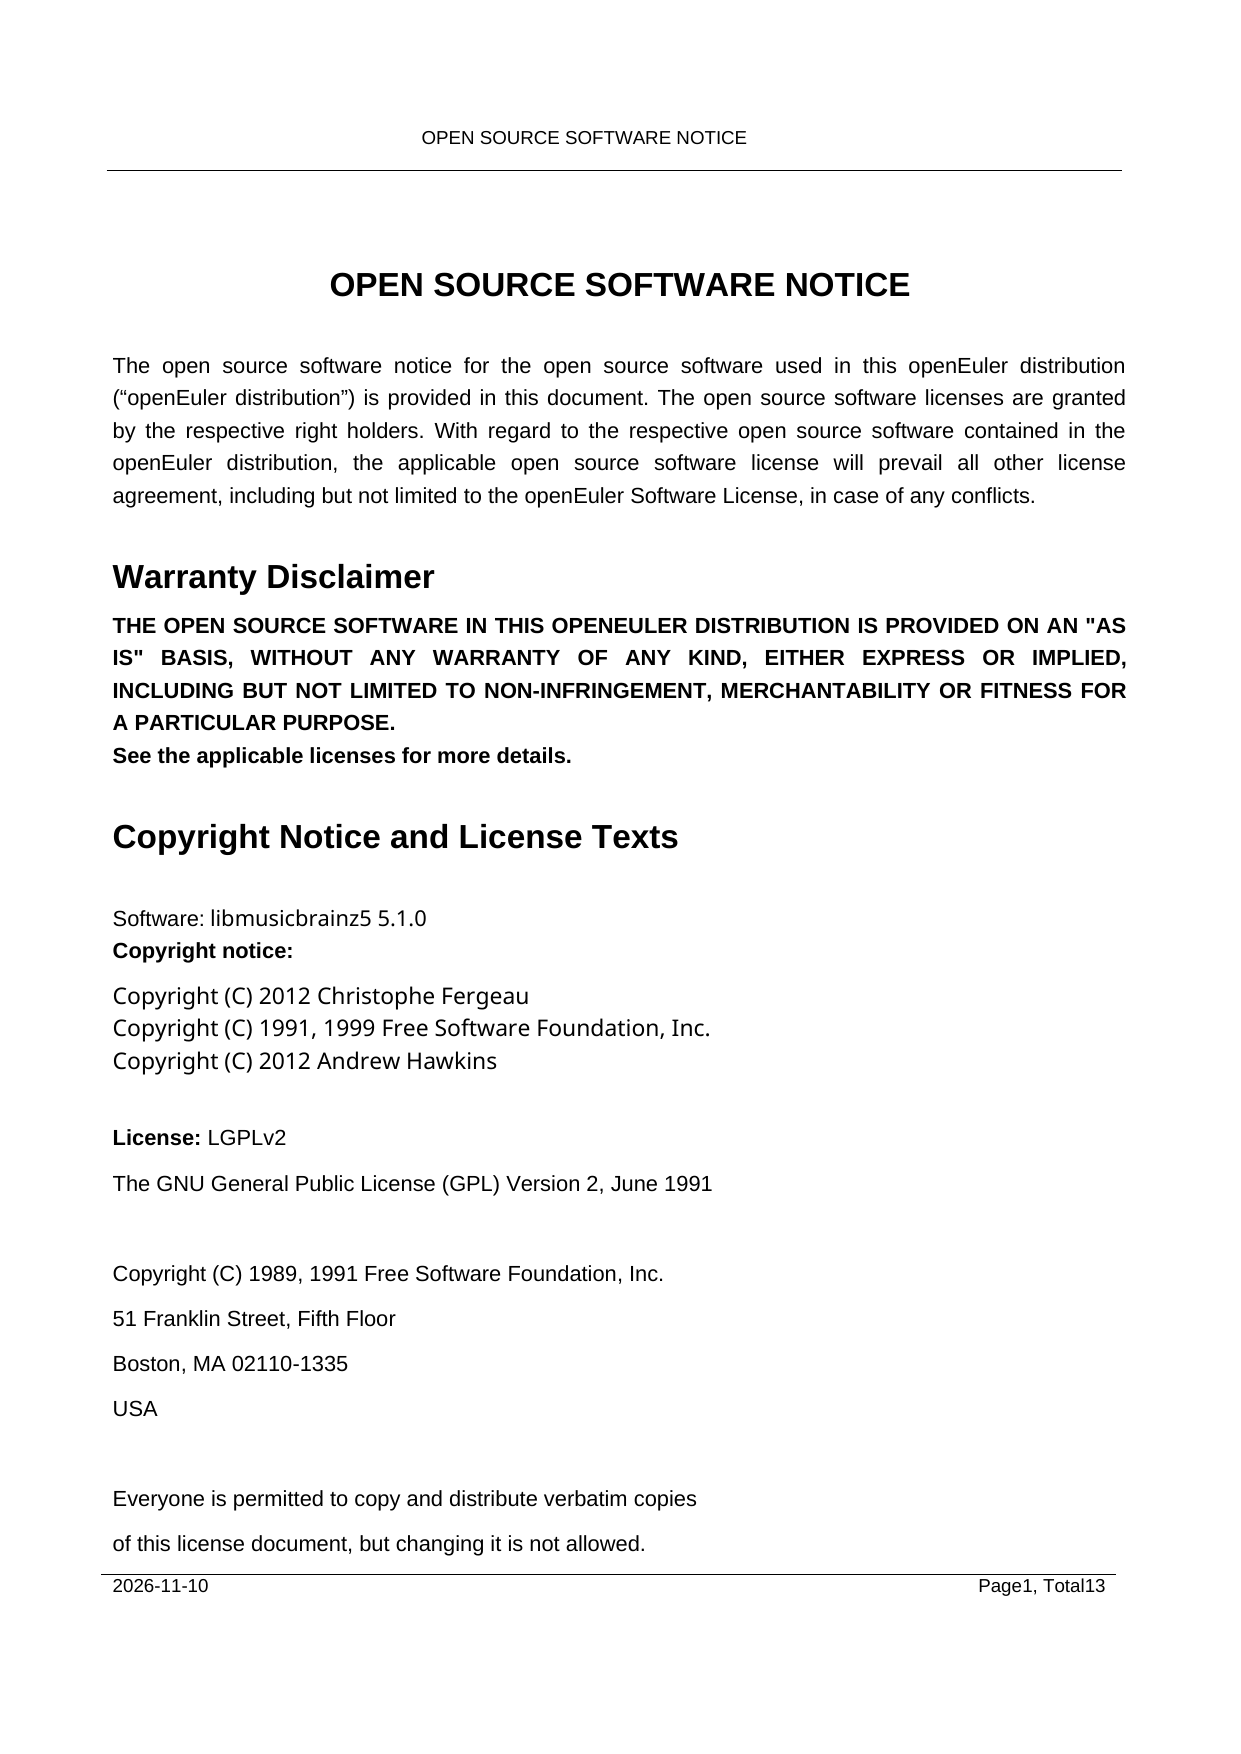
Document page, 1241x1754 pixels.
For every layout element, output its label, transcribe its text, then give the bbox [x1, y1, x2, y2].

text The GNU General Public License (GPL) Version 2, June 1991 [112, 1167, 1128, 1199]
text License: LGPLv2 [112, 1122, 1128, 1154]
text Copyright notice: [112, 934, 1128, 966]
text Copyright (C) 2012 Christophe Fergeau [112, 979, 1128, 1012]
text of this license document, but changing it is not allowed. [112, 1528, 1128, 1560]
text The open source software notice for the open source software used in this openEuler distribution (“openEuler distribution”) is provided in this document. The open source software licenses are granted by the respective right holders. With regard to the respective open source software contained in the openEuler distribution, the applicable open source software license will prevail all other license agreement, including but not limited to the openEuler Software License, in case of any conflicts. [112, 349, 1128, 511]
text Copyright (C) 1991, 1999 Free Software Foundation, Inc. [112, 1012, 1128, 1044]
text Copyright (C) 2012 Andrew Hawkins [112, 1044, 1128, 1077]
text OPEN SOURCE SOFTWARE NOTICE [112, 251, 1128, 316]
text Boston, MA 02110-1335 [112, 1347, 1128, 1380]
text Warranty Disclaimer [112, 544, 1128, 609]
text Everyone is permitted to copy and distribute verbatim copies [112, 1482, 1128, 1515]
text THE OPEN SOURCE SOFTWARE IN THIS OPENEULER DISTRIBUTION IS PROVIDED ON AN "AS IS" BASIS, WITHOUT ANY WARRANTY OF ANY KIND, EITHER EXPRESS OR IMPLIED, INCLUDING BUT NOT LIMITED TO NON-INFRINGEMENT, MERCHANTABILITY OR FITNESS FOR A PARTICULAR PURPOSE. See the applicable licenses for more details. [112, 609, 1128, 771]
text 51 Franklin Street, Fifth Floor [112, 1302, 1128, 1334]
text Copyright Notice and License Texts [112, 804, 1128, 869]
text Copyright (C) 1989, 1991 Free Software Foundation, Inc. [112, 1257, 1128, 1289]
text Software: libmusicbrainz5 5.1.0 [112, 901, 1128, 934]
text USA [112, 1392, 1128, 1425]
